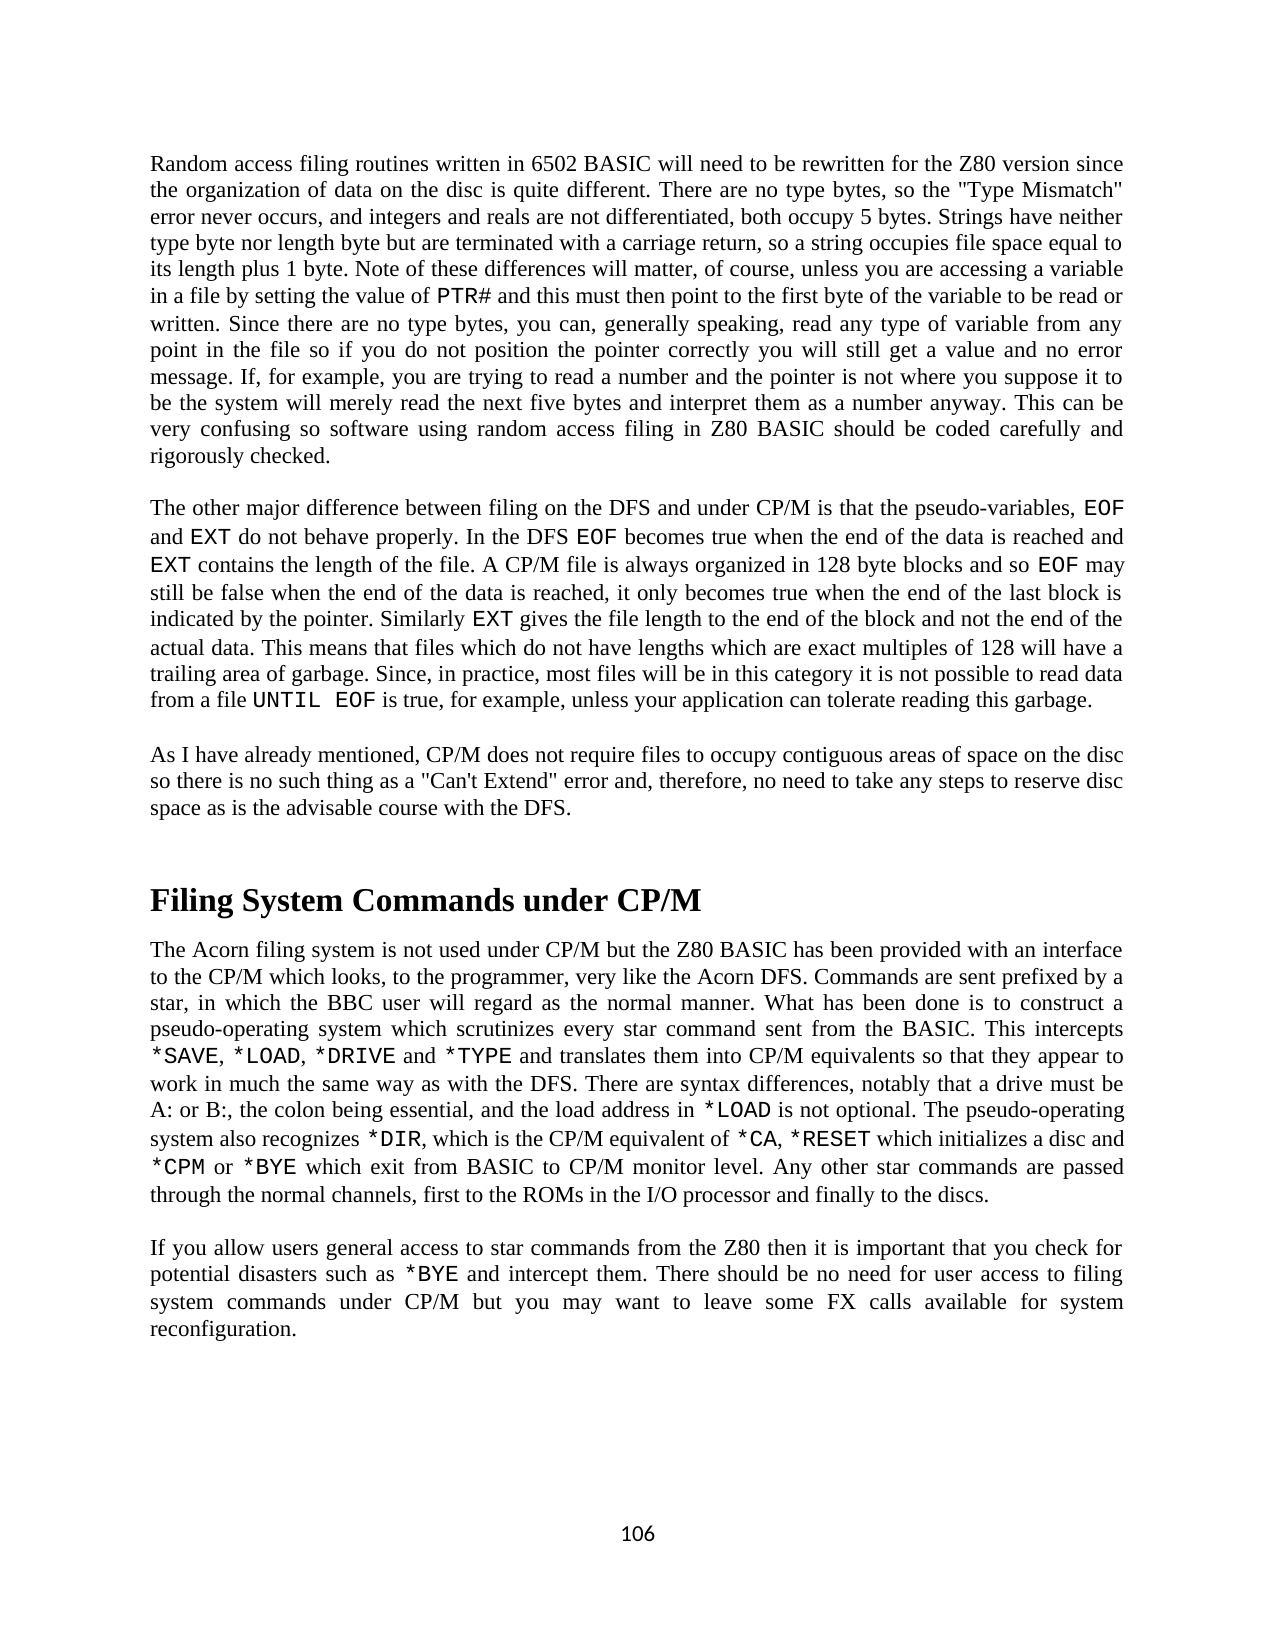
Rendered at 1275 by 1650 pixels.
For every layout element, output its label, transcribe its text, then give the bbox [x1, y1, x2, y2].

text If you allow users general access to star commands from the Z80 then it is important that you check for potential disasters such as *BYE and intercept them. There should be no need for user access to filing system commands under CP/M but you may want to leave some FX calls available for system reconfiguration. [150, 1234, 1125, 1341]
subtitle Filing System Commands under CP/M [150, 880, 1125, 918]
text The Acorn filing system is not used under CP/M but the Z80 BASIC has been provided with an interface to the CP/M which looks, to the programmer, very like the Acorn DFS. Commands are sent prefixed by a star, in which the BBC user will regard as the normal manner. What has been done is to construct a pseudo-operating system which scrutinizes every star command sent from the BASIC. This intercepts *SAVE, *LOAD, *DRIVE and *TYPE and translates them into CP/M equivalents so that they appear to work in much the same way as with the DFS. There are syntax differences, notably that a drive must be A: or B:, the colon being essential, and the load address in *LOAD is not optional. The pseudo-operating system also recognizes *DIR, which is the CP/M equivalent of *CA, *RESET which initializes a disc and *CPM or *BYE which exit from BASIC to CP/M monitor level. Any other star commands are passed through the normal channels, first to the ROMs in the I/O processor and finally to the discs. [150, 936, 1125, 1207]
text Random access filing routines written in 6502 BASIC will need to be rewritten for the Z80 version since the organization of data on the disc is quite different. There are no type bytes, so the "Type Mismatch" error never occurs, and integers and reals are not differentiated, both occupy 5 bytes. Strings have neither type byte nor length byte but are terminated with a carriage return, so a string occupies file space equal to its length plus 1 byte. Note of these differences will matter, of course, unless you are accessing a variable in a file by setting the value of PTR# and this must then point to the first byte of the variable to be read or written. Since there are no type bytes, you can, generally speaking, read any type of variable from any point in the file so if you do not position the pointer correctly you will still get a value and no error message. If, for example, you are trying to read a number and the pointer is not where you suppose it to be the system will merely read the next five bytes and interpret them as a number anyway. This can be very confusing so software using random access filing in Z80 BASIC should be coded carefully and rigorously checked. [150, 150, 1125, 468]
text As I have already mentioned, CP/M does not require files to occupy contiguous areas of space on the disc so there is no such thing as a "Can't Extend" error and, therefore, no need to take any steps to reserve disc space as is the advisable course with the DFS. [150, 741, 1125, 820]
text The other major difference between filing on the DFS and under CP/M is that the pseudo-variables, EOF and EXT do not behave properly. In the DFS EOF becomes true when the end of the data is reached and EXT contains the length of the file. A CP/M file is always organized in 128 byte blocks and so EOF may still be false when the end of the data is reached, it only becomes true when the end of the last block is indicated by the pointer. Similarly EXT gives the file length to the end of the block and not the end of the actual data. This means that files which do not have lengths which are exact multiples of 128 will have a trailing area of garbage. Since, in practice, most files will be in this category it is not possible to read data from a file UNTIL EOF is true, for example, unless your application can tolerate reading this garbage. [150, 494, 1125, 715]
